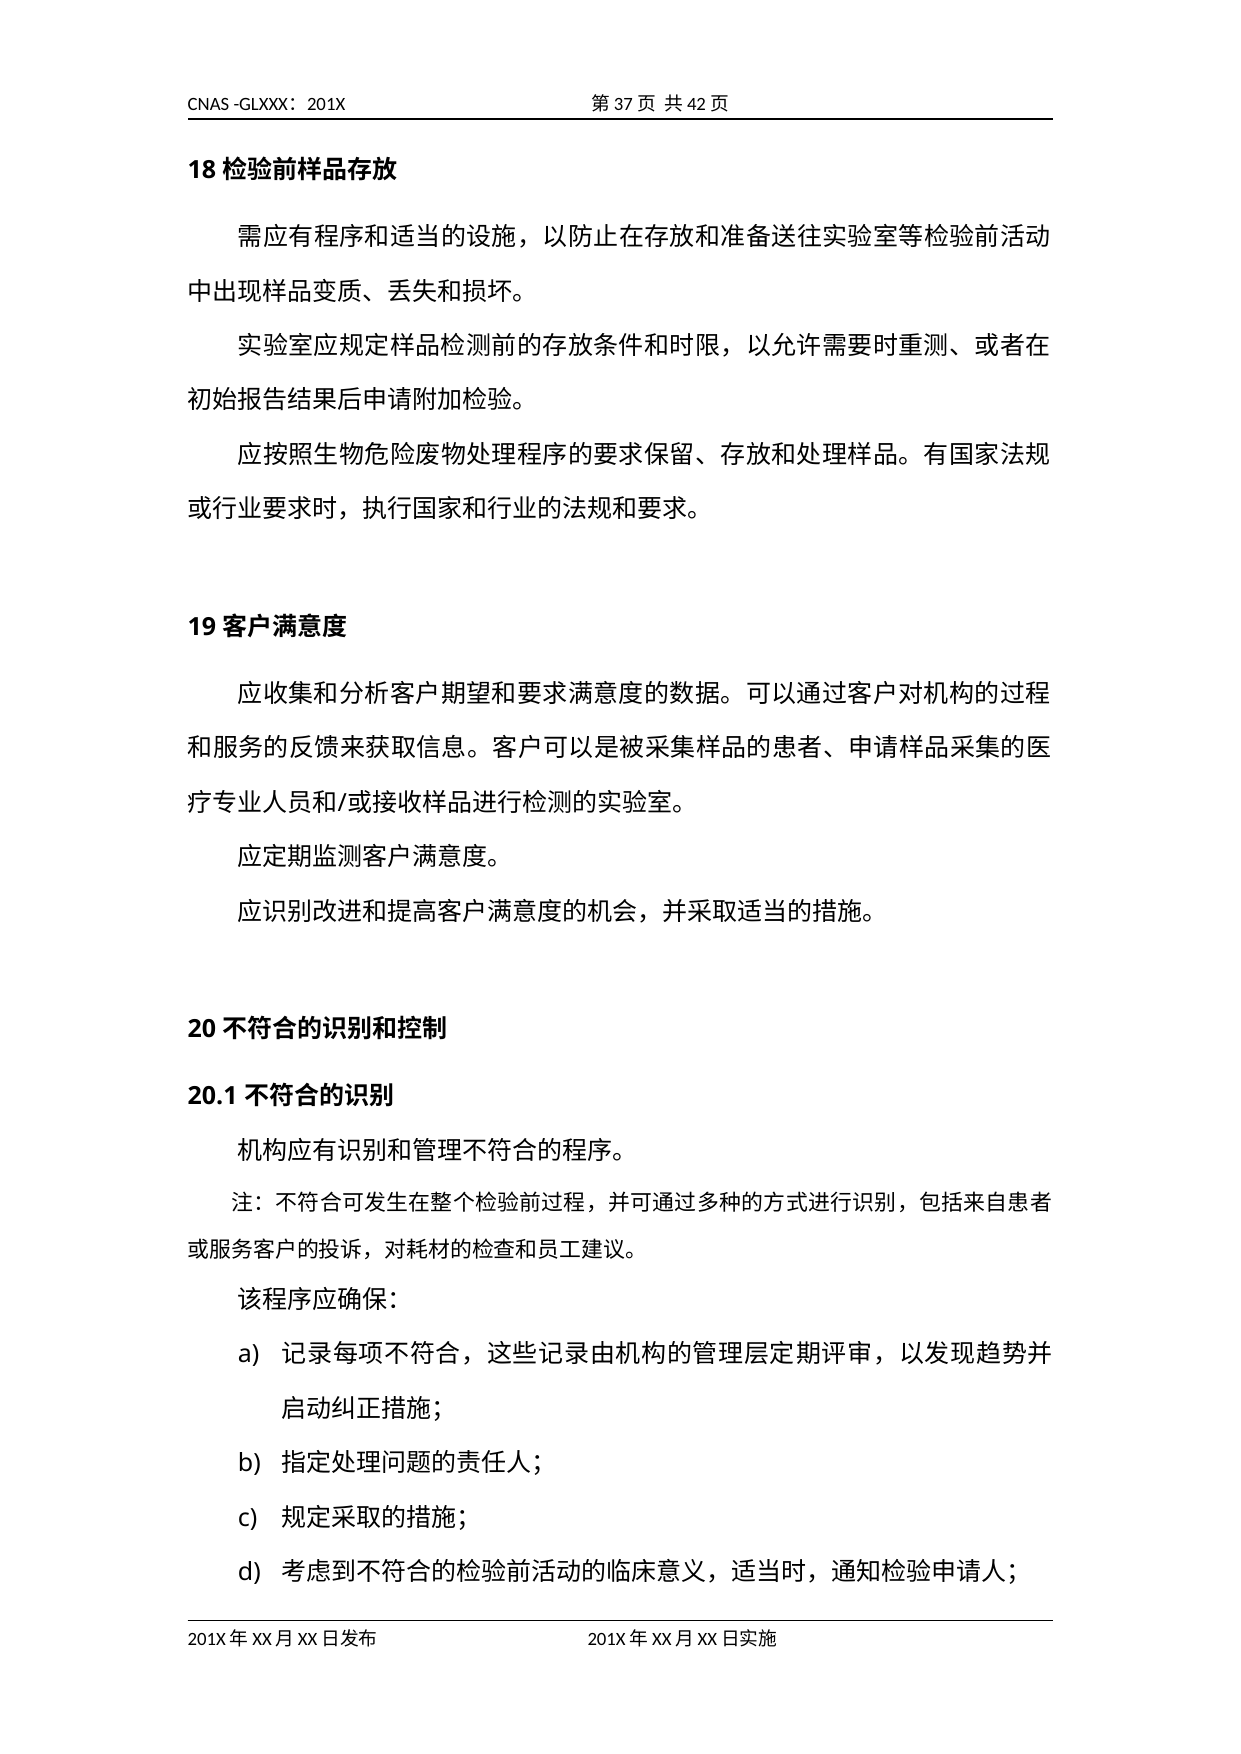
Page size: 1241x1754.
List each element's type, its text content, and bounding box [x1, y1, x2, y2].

text 实验室应规定样品检测前的存放条件和时限，以允许需要时重测、或者在初始报告结果后申请附加检验。 [187, 326, 1053, 416]
text 注：不符合可发生在整个检验前过程，并可通过多种的方式进行识别，包括来自患者或服务客户的投诉，对耗材的检查和员工建议。 [187, 1184, 1053, 1264]
text 机构应有识别和管理不符合的程序。 [187, 1130, 1053, 1166]
text 20.1 不符合的识别 [187, 1076, 1053, 1112]
text 应按照生物危险废物处理程序的要求保留、存放和处理样品。有国家法规或行业要求时，执行国家和行业的法规和要求。 [187, 434, 1053, 525]
list 规定采取的措施； [238, 1497, 1053, 1533]
subtitle 20 不符合的识别和控制 [187, 1009, 1053, 1045]
list 考虑到不符合的检验前活动的临床意义，适当时，通知检验申请人； [238, 1551, 1053, 1588]
text 应收集和分析客户期望和要求满意度的数据。可以通过客户对机构的过程和服务的反馈来获取信息。客户可以是被采集样品的患者、申请样品采集的医疗专业人员和/或接收样品进行检测的实验室。 [187, 673, 1053, 818]
subtitle 19 客户满意度 [187, 607, 1053, 643]
text 该程序应确保： [187, 1279, 1053, 1316]
list 指定处理问题的责任人； [238, 1443, 1053, 1479]
text 需应有程序和适当的设施，以防止在存放和准备送往实验室等检验前活动中出现样品变质、丢失和损坏。 [187, 217, 1053, 307]
list 记录每项不符合，这些记录由机构的管理层定期评审，以发现趋势并启动纠正措施； [238, 1334, 1053, 1424]
text 应定期监测客户满意度。 [187, 837, 1053, 873]
text 应识别改进和提高客户满意度的机会，并采取适当的措施。 [187, 891, 1053, 927]
subtitle 18 检验前样品存放 [187, 150, 1053, 186]
